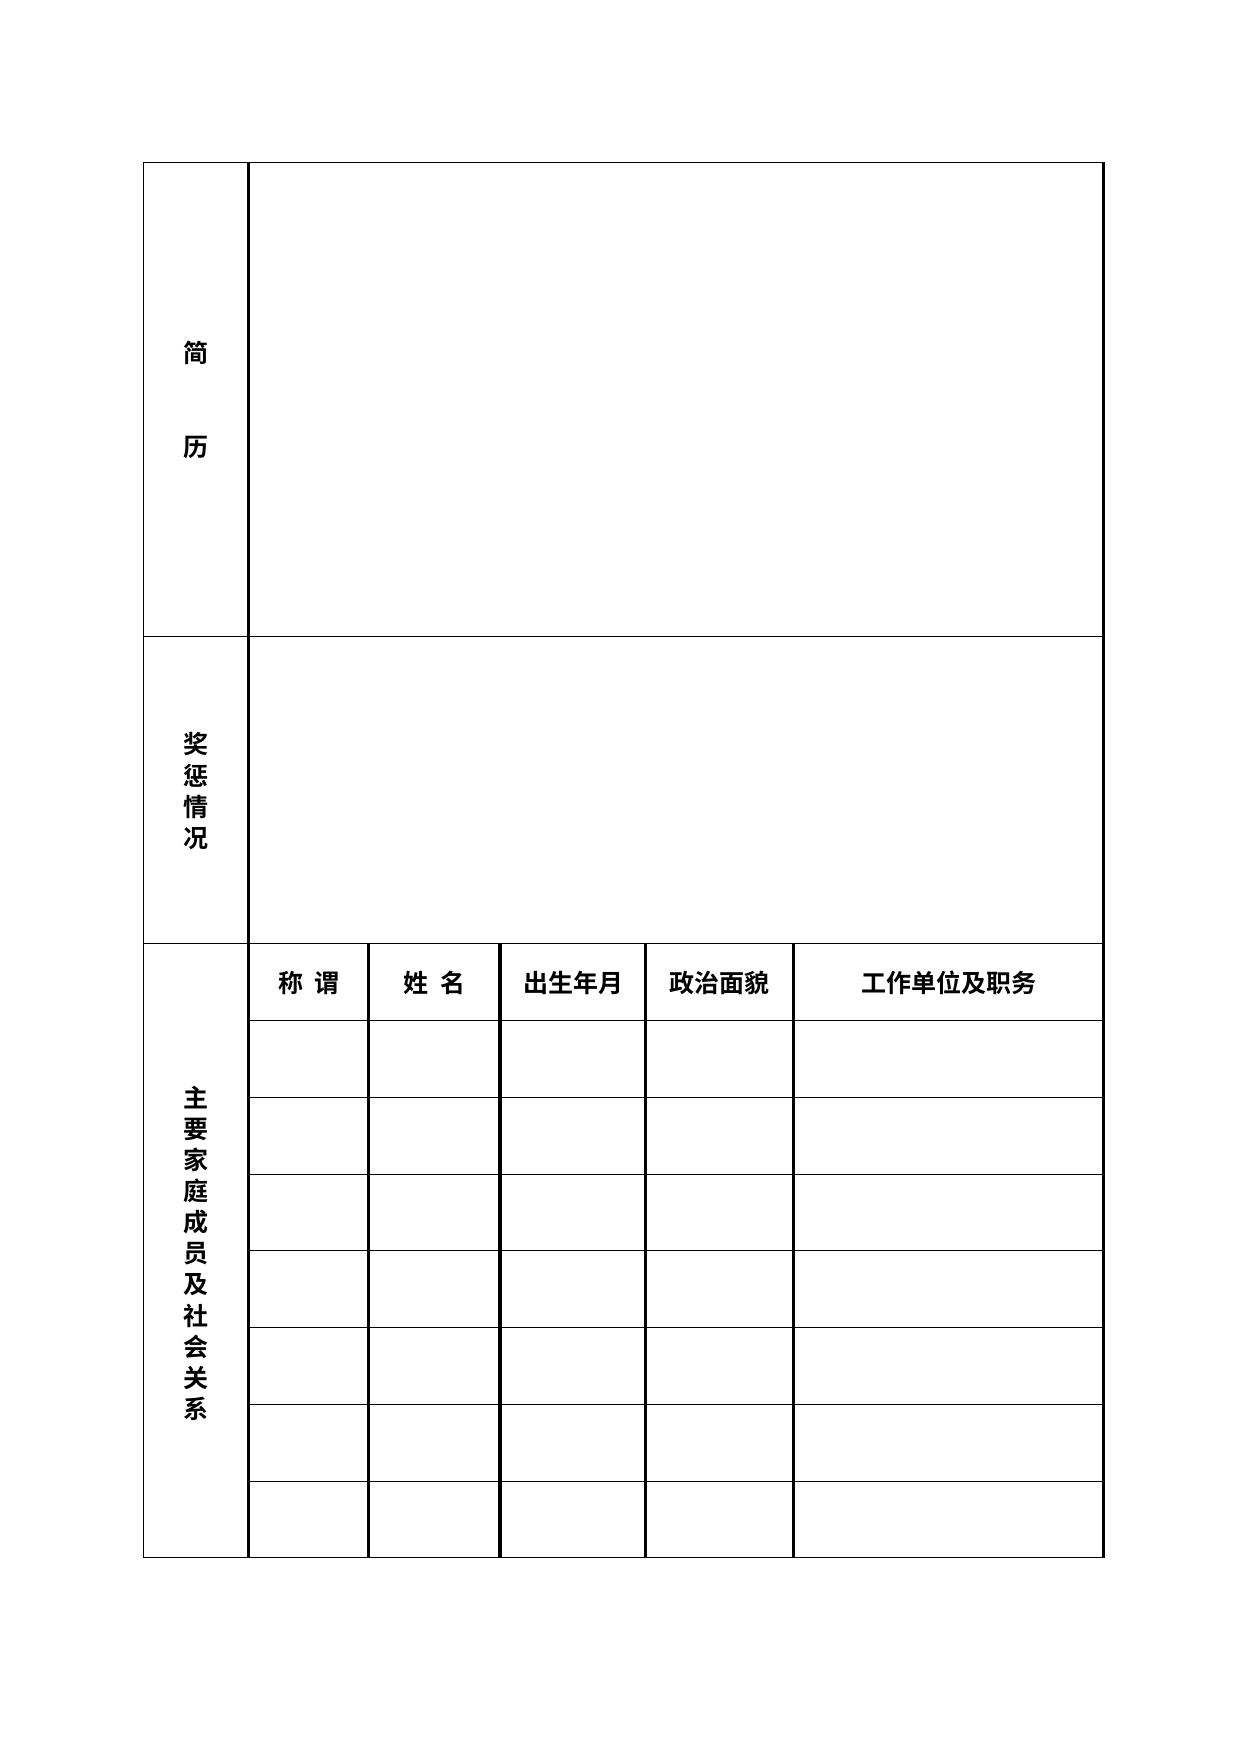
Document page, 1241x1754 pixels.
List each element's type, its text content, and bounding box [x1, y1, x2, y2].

table_cell [502, 1021, 644, 1097]
table_cell [795, 1175, 1102, 1250]
table_cell [647, 1328, 792, 1404]
table_cell 姓 名 [370, 944, 498, 1020]
table_cell [795, 1098, 1102, 1173]
table_cell [250, 1175, 367, 1250]
table_cell [502, 1328, 644, 1404]
table_cell [250, 1021, 367, 1097]
table_cell [795, 1251, 1102, 1327]
table_cell [647, 1482, 792, 1557]
table_cell [370, 1405, 498, 1481]
table_cell [647, 1098, 792, 1173]
table_cell [795, 1482, 1102, 1557]
table_cell [502, 1482, 644, 1557]
table_cell [502, 1251, 644, 1327]
table_cell [250, 637, 1102, 943]
table_cell [370, 1328, 498, 1404]
table_cell [795, 1405, 1102, 1481]
table_cell 简 历 [144, 163, 247, 636]
table_cell 奖 惩 情 况 [144, 637, 247, 943]
table_cell [370, 1251, 498, 1327]
table_cell [250, 1328, 367, 1404]
table_cell [795, 1021, 1102, 1097]
table_cell [250, 1405, 367, 1481]
table_cell [370, 1021, 498, 1097]
table_cell [250, 163, 1102, 636]
table_cell [647, 1175, 792, 1250]
table_cell [795, 1328, 1102, 1404]
table_cell [647, 1251, 792, 1327]
table_cell [370, 1175, 498, 1250]
table_cell 称 谓 [250, 944, 367, 1020]
table_cell 政治面貌 [647, 944, 792, 1020]
table_cell [502, 1098, 644, 1173]
table_cell [647, 1405, 792, 1481]
table_cell [647, 1021, 792, 1097]
table_cell [502, 1175, 644, 1250]
table_cell [370, 1482, 498, 1557]
table_cell [250, 1482, 367, 1557]
table_cell [250, 1251, 367, 1327]
table_cell [502, 1405, 644, 1481]
table_cell 工作单位及职务 [795, 944, 1102, 1020]
table_cell 主 要 家 庭 成 员 及 社 会 关 系 [144, 944, 247, 1557]
table_cell 出生年月 [502, 944, 644, 1020]
table_cell [370, 1098, 498, 1173]
table_cell [250, 1098, 367, 1173]
